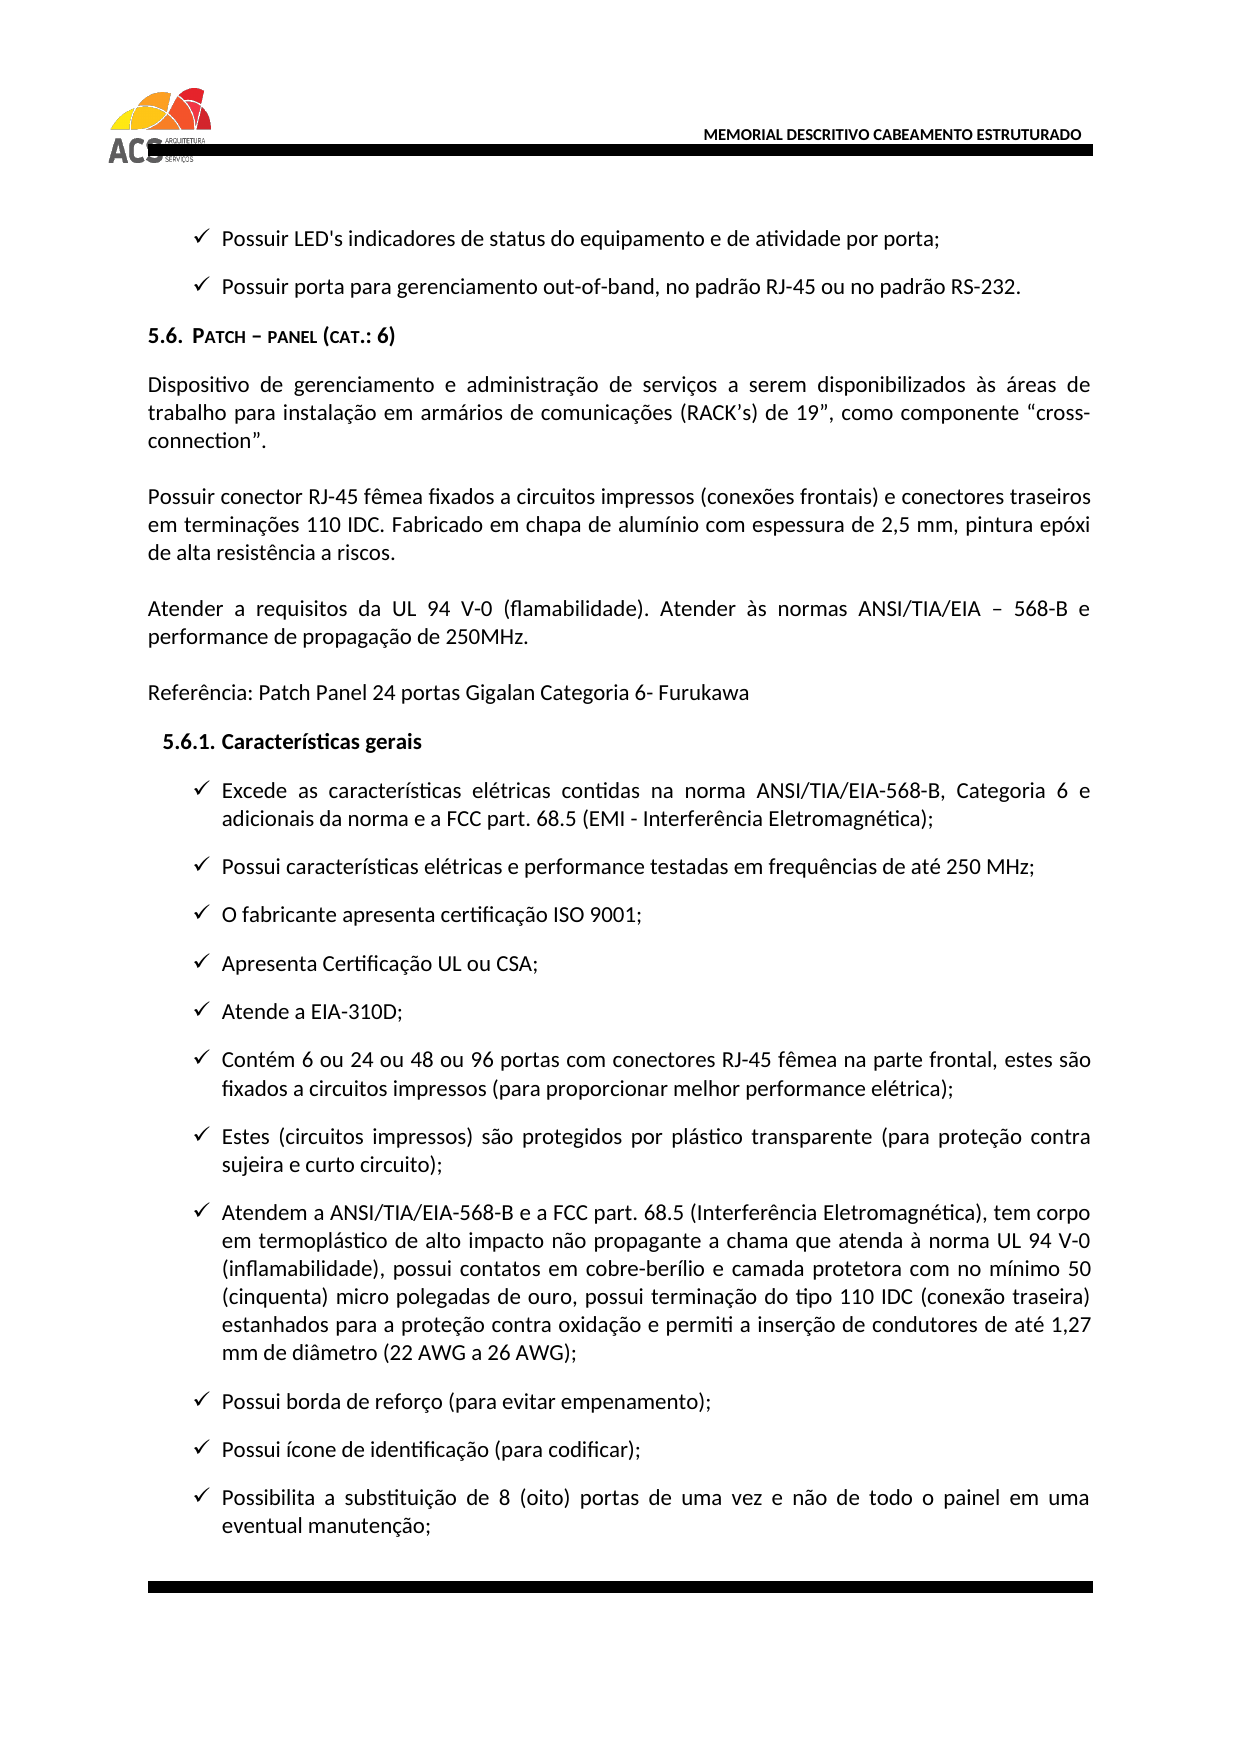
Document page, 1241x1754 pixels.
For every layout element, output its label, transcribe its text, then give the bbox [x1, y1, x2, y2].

text Dispositivo de gerenciamento e administração de serviços a serem disponibilizados às áreas de trabalho para instalação em armários de comunicações (RACK’s) de 19”, como componente “cross-connection”. [148, 370, 1092, 454]
list Possui borda de reforço (para evitar empenamento); [192, 1387, 1092, 1415]
picture [108, 88, 212, 163]
list Excede as características elétricas contidas na norma ANSI/TIA/EIA-568-B, Categoria 6 e adicionais da norma e a FCC part. 68.5 (EMI - Interferência Eletromagnética); [192, 776, 1092, 832]
list Atende a EIA-310D; [192, 997, 1092, 1025]
list Possuir LED's indicadores de status do equipamento e de atividade por porta; [192, 224, 1092, 252]
list Possuir porta para gerenciamento out-of-band, no padrão RJ-45 ou no padrão RS-232. [192, 272, 1092, 300]
list Apresenta Certificação UL ou CSA; [192, 949, 1092, 977]
text Possuir conector RJ-45 fêmea fixados a circuitos impressos (conexões frontais) e conectores traseiros em chapa de alumínio com espessura de , pintura epóxi de alta resistência a riscos. [148, 482, 1092, 566]
list Estes (circuitos impressos) são protegidos por plástico transparente (para proteção contra sujeira e curto circuito); [192, 1122, 1092, 1178]
text Referência: Patch Panel 24 portas Gigalan Categoria 6- Furukawa [148, 678, 1092, 706]
text Atender a requisitos da UL 94 V-0 (flamabilidade). Atender às normas ANSI/TIA/EIA – 568-B e performance de propagação de 250MHz. [148, 594, 1092, 650]
subtitle Características gerais [162, 727, 1092, 755]
list Atendem a ANSI/TIA/EIA-568-B e a FCC part. 68.5 (Interferência Eletromagnética), tem corpo em termoplástico de alto impacto não propagante a chama que atenda à norma UL 94 V-0 (inflamabilidade), possui contatos em cobre-berílio e camada protetora com no mínimo 50 (cinquenta) micro polegadas de ouro, possui terminação do tipo 110 IDC (conexão traseira) estanhados para a proteção contra oxidação e permiti a inserção de condutores de até 1,27 mm de diâmetro (22 AWG a 26 AWG); [192, 1198, 1092, 1366]
list Possibilita a substituição de 8 (oito) portas de uma vez e não de todo o painel em uma eventual manutenção; [192, 1483, 1092, 1539]
list Contém 6 ou 24 ou 48 ou 96 portas com conectores RJ-45 fêmea na parte frontal, estes são fixados a circuitos impressos (para proporcionar melhor performance elétrica); [192, 1046, 1092, 1102]
subtitle Patch – panel (cat.: 6) [148, 321, 1092, 349]
list Possui ícone de identificação (para codificar); [192, 1435, 1092, 1463]
list Possui características elétricas e performance testadas em frequências de até 250 MHz; [192, 852, 1092, 880]
list O fabricante apresenta certificação ISO 9001; [192, 901, 1092, 929]
